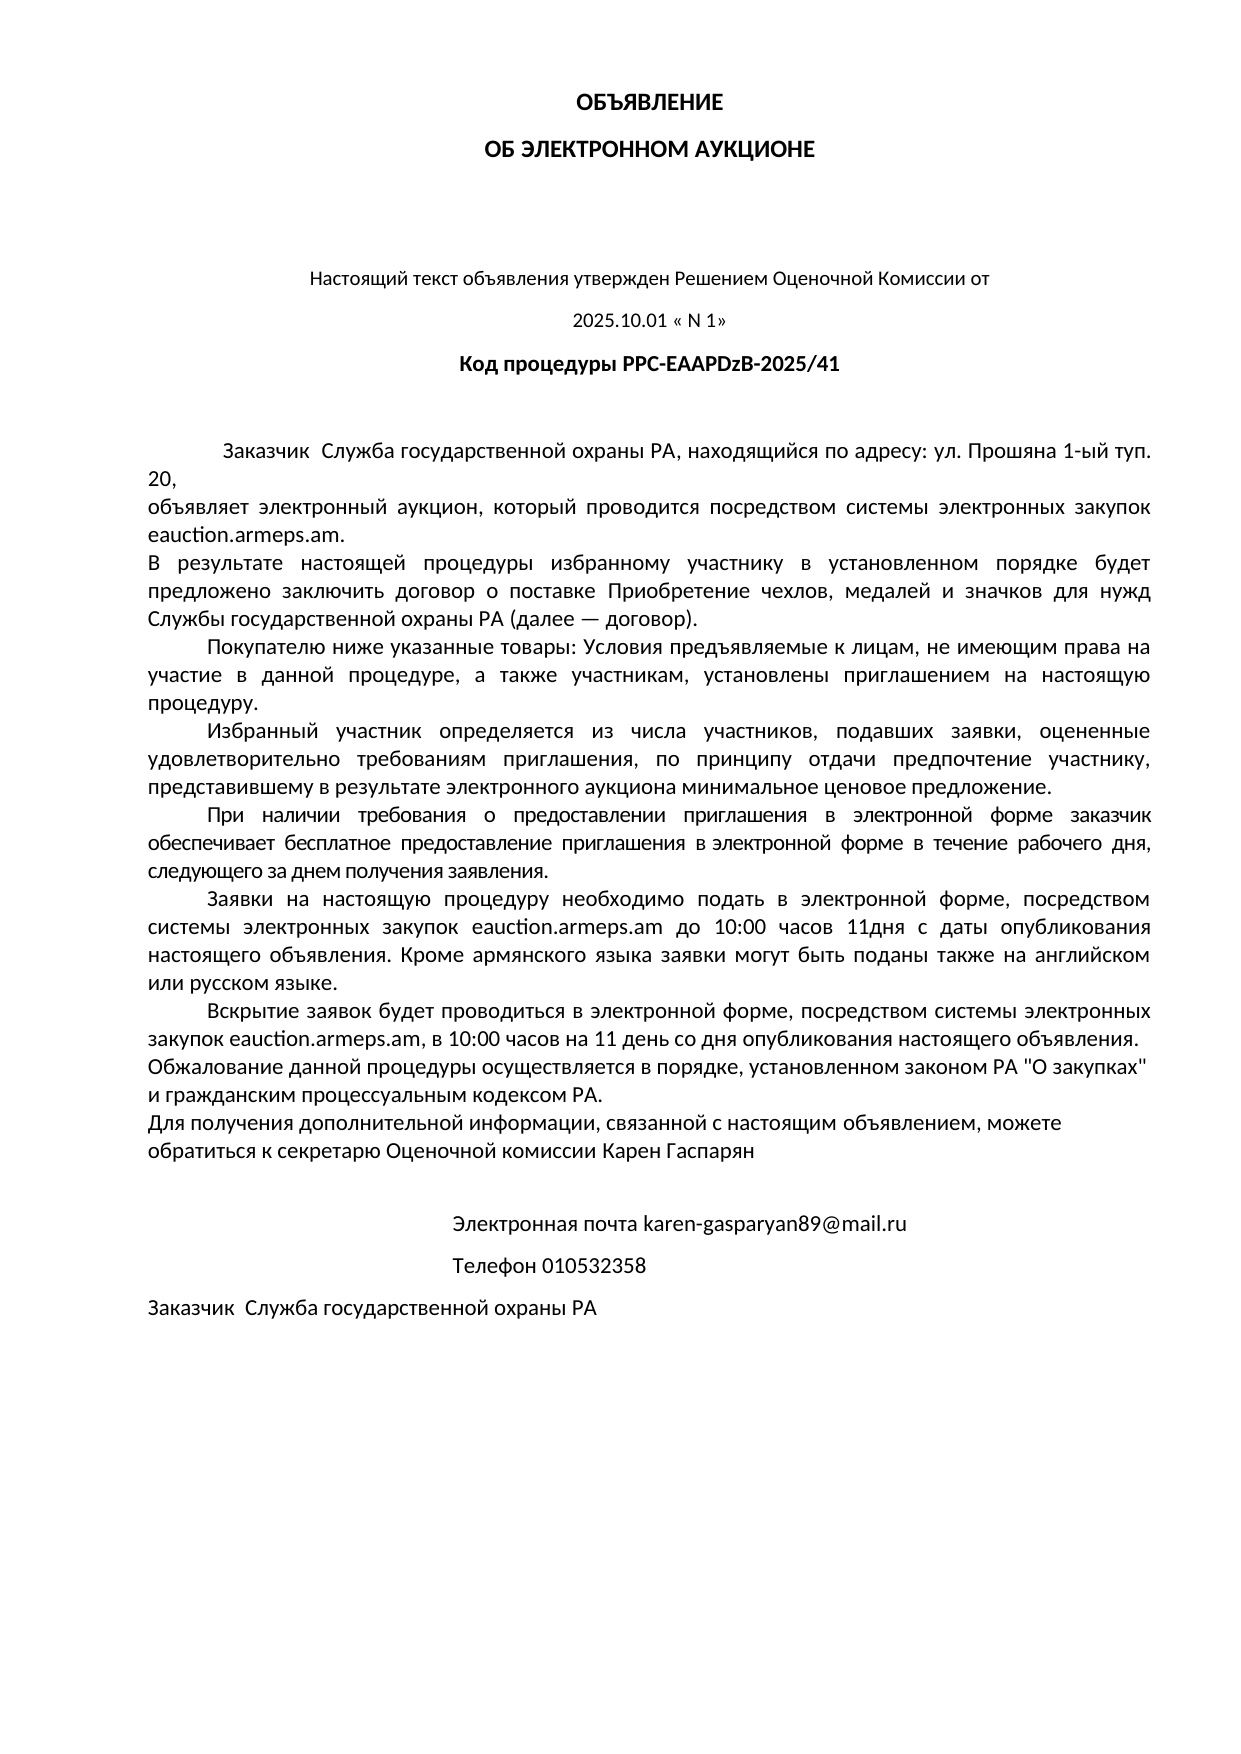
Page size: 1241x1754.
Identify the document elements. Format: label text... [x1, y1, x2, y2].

text Код процедуры PPC-EAAPDzB-2025/41 [148, 349, 1152, 377]
text ОБ ЭЛЕКТРОННОМ АУКЦИОНЕ [148, 134, 1152, 164]
text Покупателю ниже указанные товары: Условия предъявляемые к лицам, не имеющим права на участие в данной процедуре, а также участникам, установлены приглашением на настоящую процедуру. [148, 632, 1152, 716]
text 2025.10.01 « N 1» [148, 307, 1152, 332]
text Настоящий текст объявления утвержден Решением Оценочной Комиссии от [148, 265, 1152, 290]
text Электронная почта karen-gasparyan89@mail.ru [148, 1209, 1152, 1237]
text ОБЪЯВЛЕНИЕ [148, 86, 1152, 117]
text Вскрытие заявок будет проводиться в электронной форме, посредством системы электронных закупок eauction.armeps.am, в 10:00 часов на 11 день со дня опубликования настоящего объявления. [148, 996, 1152, 1052]
text Заявки на настоящую процедуру необходимо подать в электронной форме, посредством системы электронных закупок eauction.armeps.am до 10:00 часов 11дня с даты опубликования настоящего объявления. Кроме армянского языка заявки могут быть поданы также на английском или русском языке. [148, 884, 1152, 996]
text объявляет электронный аукцион, который проводится посредством системы электронных закупок eauction.armeps.am. [148, 492, 1152, 548]
text Заказчик Служба государственной охраны РА [148, 1293, 1152, 1321]
text Телефон 010532358 [148, 1251, 1152, 1279]
text При наличии требования о предоставлении приглашения в электронной форме заказчик обеспечивает бесплатное предоставление приглашения в электронной форме в течение рабочего дня, следующего за днем получения заявления. [148, 800, 1152, 884]
text В результате настоящей процедуры избранному участнику в установленном порядке будет предложено заключить договор о поставке Приобретение чехлов, медалей и значков для нужд Службы государственной охраны РА (далее — договор). [148, 548, 1152, 632]
text Для получения дополнительной информации, связанной с настоящим объявлением, можете обратиться к секретарю Оценочной комиссии Карен Гаспарян [148, 1108, 1152, 1164]
text Обжалование данной процедуры осуществляется в порядке, установленном законом РА "О закупках" и гражданским процессуальным кодексом РА. [148, 1052, 1152, 1108]
text Избранный участник определяется из числа участников, подавших заявки, оцененные удовлетворительно требованиям приглашения, по принципу отдачи предпочтение участнику, представившему в результате электронного аукциона минимальное ценовое предложение. [148, 716, 1152, 800]
text Заказчик Служба государственной охраны РА, находящийся по адресу: ул. Прошяна 1-ый туп. 20, [148, 436, 1152, 492]
